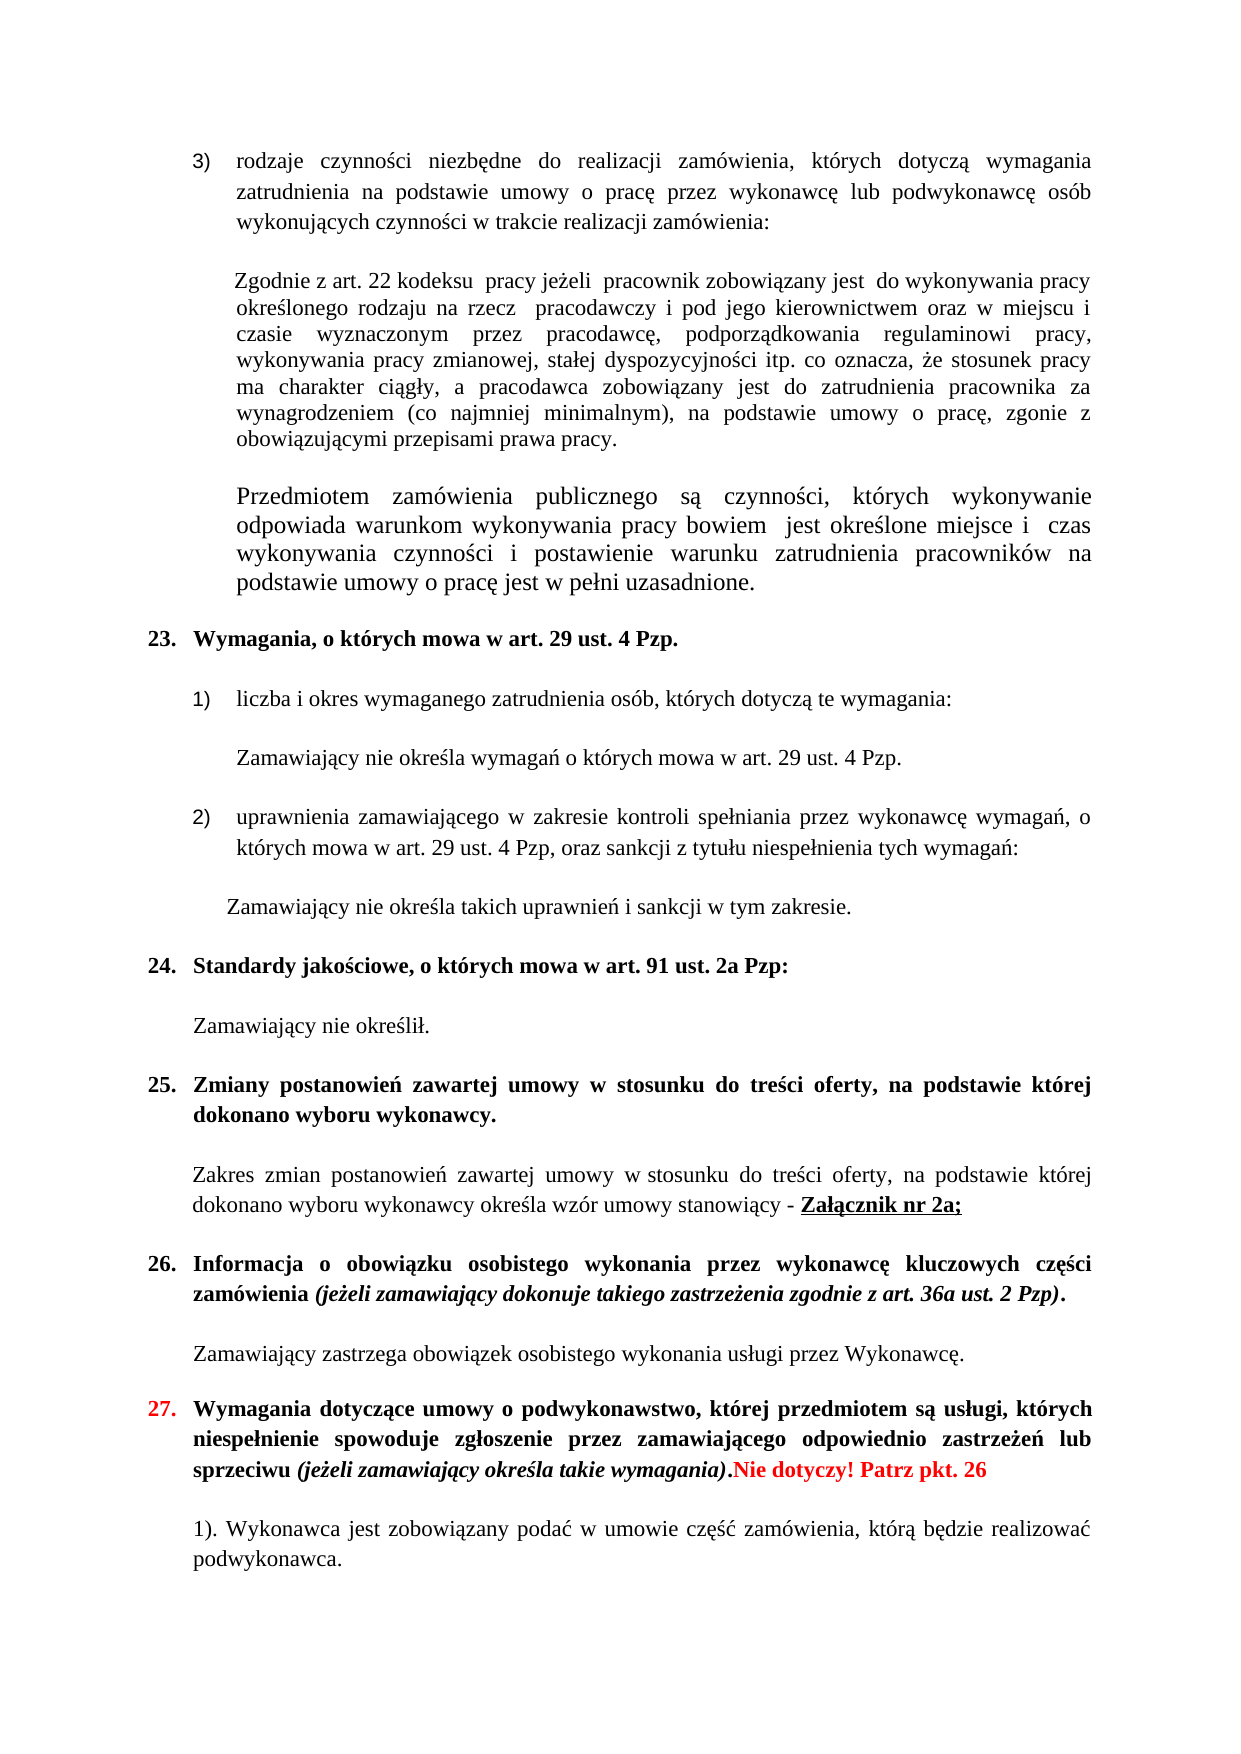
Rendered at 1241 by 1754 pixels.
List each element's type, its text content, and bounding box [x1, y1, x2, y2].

list Wymagania, o których mowa w art. 29 ust. 4 Pzp. [148, 625, 1093, 652]
list Zamawiający zastrzega obowiązek osobistego wykonania usługi przez Wykonawcę. [193, 1340, 1093, 1366]
text Zamawiający nie określił. [193, 1012, 1093, 1038]
text Zakres zmian postanowień zawartej umowy w stosunku do treści oferty, na podstawie której dokonano wyboru wykonawcy określa wzór umowy stanowiący - Załącznik nr 2a; [192, 1161, 1093, 1217]
list Wymagania dotyczące umowy o podwykonawstwo, której przedmiotem są usługi, których niespełnienie spowoduje zgłoszenie przez zamawiającego odpowiednio zastrzeżeń lub sprzeciwu (jeżeli zamawiający określa takie wymagania).Nie dotyczy! Patrz pkt. 26 [148, 1395, 1093, 1482]
text Przedmiotem zamówienia publicznego są czynności, których wykonywanie odpowiada warunkom wykonywania pracy bowiem jest określone miejsce i czas wykonywania czynności i postawienie warunku zatrudnienia pracowników na podstawie umowy o pracę jest w pełni uzasadnione. [236, 481, 1093, 596]
list Informacja o obowiązku osobistego wykonania przez wykonawcę kluczowych części zamówienia (jeżeli zamawiający dokonuje takiego zastrzeżenia zgodnie z art. 36a ust. 2 Pzp). [148, 1250, 1093, 1307]
text Zamawiający nie określa takich uprawnień i sankcji w tym zakresie. [192, 893, 1093, 919]
list Zgodnie z art. 22 kodeksu pracy jeżeli pracownik zobowiązany jest do wykonywania pracy określonego rodzaju na rzecz pracodawczy i pod jego kierownictwem oraz w miejscu i czasie wyznaczonym przez pracodawcę, podporządkowania regulaminowi pracy, wykonywania pracy zmianowej, stałej dyspozycyjności itp. co oznacza, że stosunek pracy ma charakter ciągły, a pracodawca zobowiązany jest do zatrudnienia pracownika za wynagrodzeniem (co najmniej minimalnym), na podstawie umowy o pracę, zgonie z obowiązującymi przepisami prawa pracy. [204, 267, 1093, 452]
text Zamawiający nie określa wymagań o których mowa w art. 29 ust. 4 Pzp. [236, 744, 1093, 770]
list Zmiany postanowień zawartej umowy w stosunku do treści oferty, na podstawie której dokonano wyboru wykonawcy. [148, 1071, 1093, 1128]
list rodzaje czynności niezbędne do realizacji zamówienia, których dotyczą wymagania zatrudnienia na podstawie umowy o pracę przez wykonawcę lub podwykonawcę osób wykonujących czynności w trakcie realizacji zamówienia: [192, 148, 1093, 234]
text 1). Wykonawca jest zobowiązany podać w umowie część zamówienia, którą będzie realizować podwykonawca. [193, 1515, 1093, 1572]
list liczba i okres wymaganego zatrudnienia osób, których dotyczą te wymagania: [192, 684, 1093, 711]
list Standardy jakościowe, o których mowa w art. 91 ust. 2a Pzp: [148, 952, 1093, 979]
list uprawnienia zamawiającego w zakresie kontroli spełniania przez wykonawcę wymagań, o których mowa w art. 29 ust. 4 Pzp, oraz sankcji z tytułu niespełnienia tych wymagań: [192, 803, 1093, 860]
